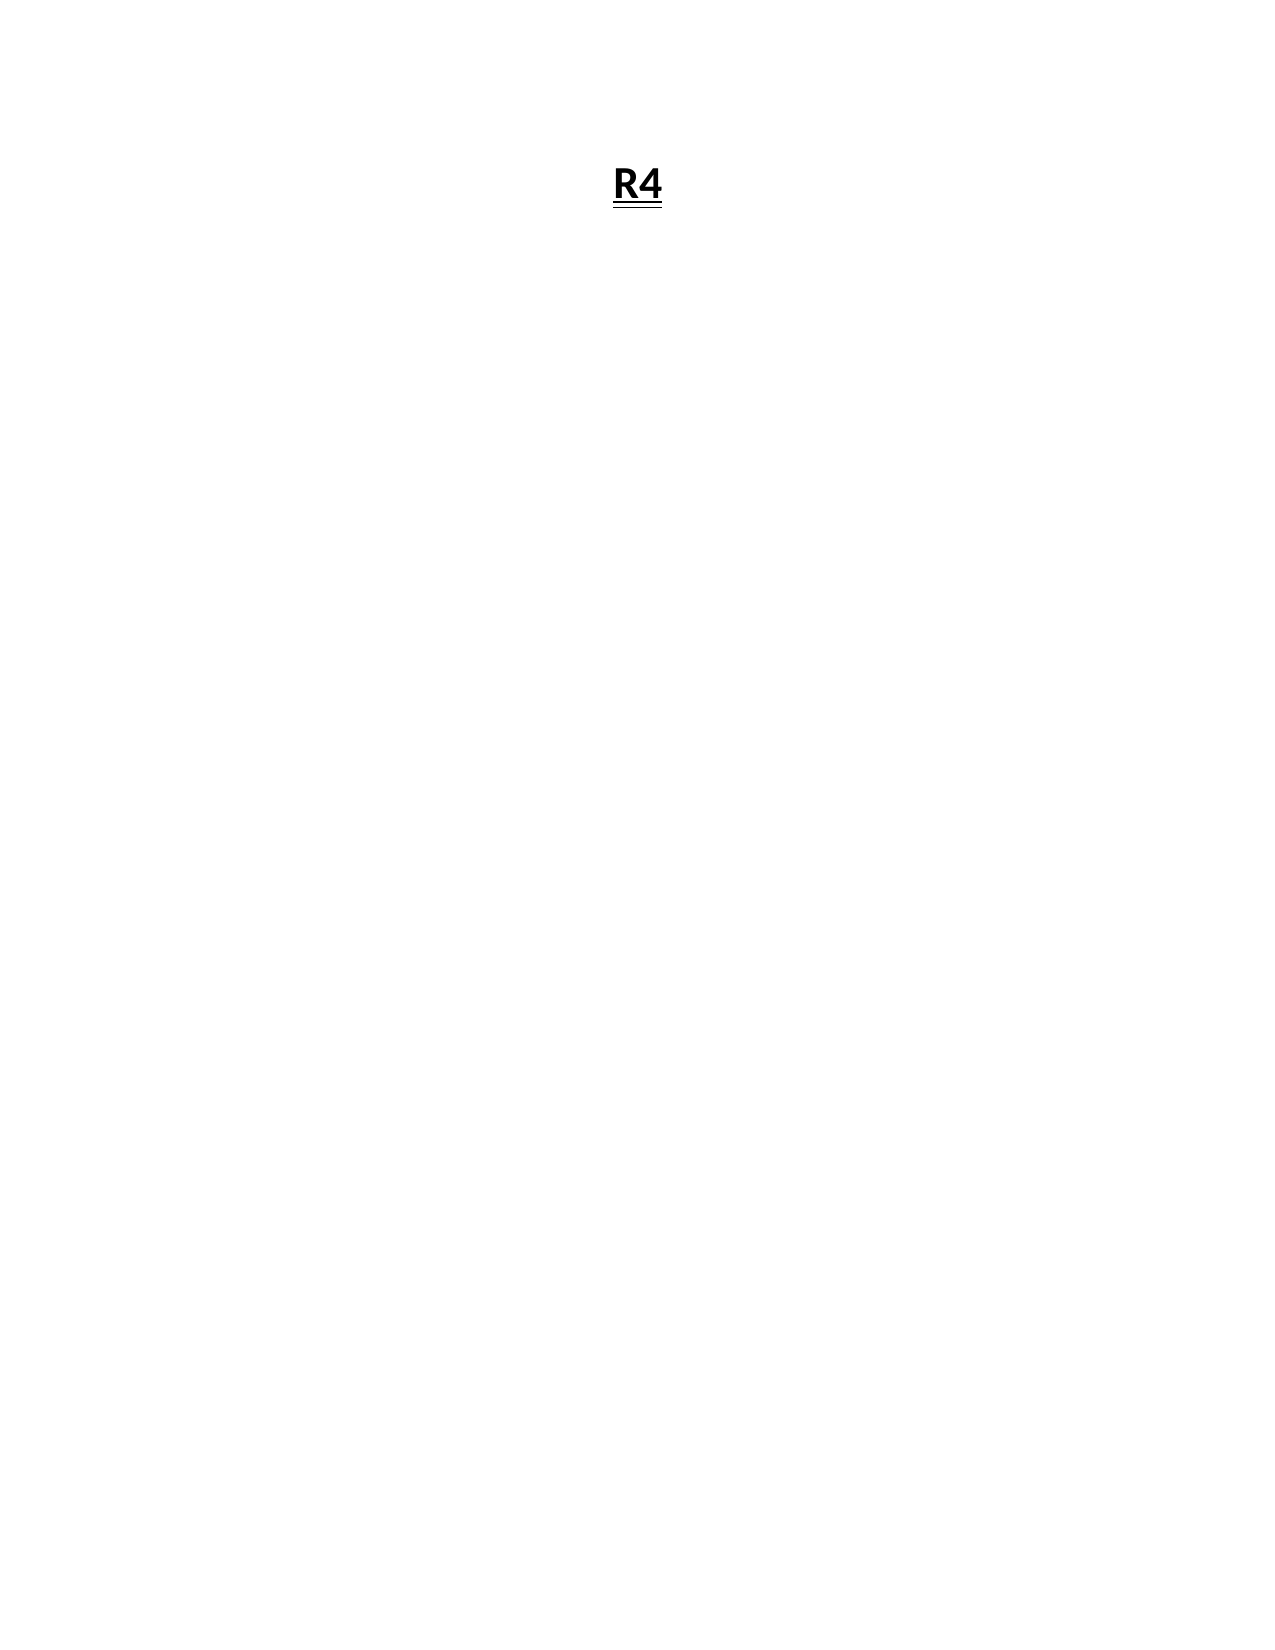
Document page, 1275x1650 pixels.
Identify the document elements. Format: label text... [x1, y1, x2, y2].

subtitle R4 [150, 154, 1125, 210]
